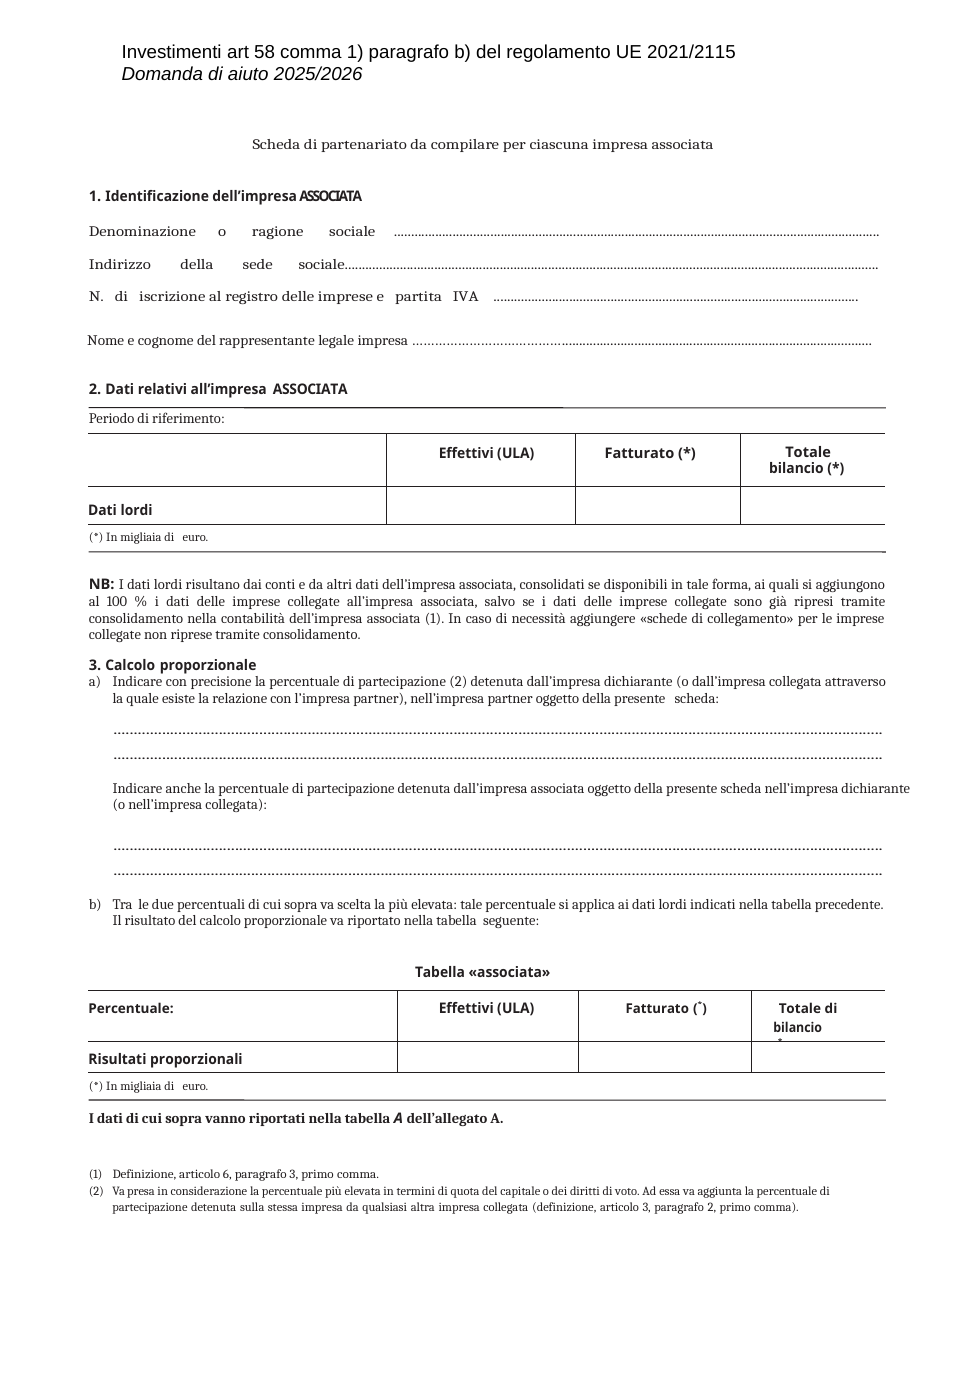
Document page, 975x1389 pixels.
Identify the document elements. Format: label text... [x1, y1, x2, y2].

text NB: I dati lordi risultano dai conti e da altri dati dell’impresa associata, consolidati se disponibili in tale forma, ai quali si aggiungono al 100 % i dati delle imprese collegate all’impresa associata, salvo se i dati delle imprese collegate sono già ripresi tramite consolidamento nella contabilità dell’impresa associata (1). In caso di necessità aggiungere «schede di collegamento» per le imprese collegate non riprese tramite consolidamento. [88, 576, 887, 643]
text .............................................................................................................................................................................................. [113, 746, 948, 763]
table_header Percentuale: [88, 991, 397, 1041]
table_cell [398, 1042, 578, 1072]
table_header Fatturato (*) [579, 991, 751, 1041]
text Nome e cognome del rappresentante legale impresa ………………………………….......................................................................................... [77, 332, 948, 348]
text Indirizzo della sede sociale........................................................................................................................................................... [88, 256, 948, 273]
table_header Effettivi (ULA) [398, 991, 578, 1041]
text Periodo di riferimento: [88, 400, 948, 427]
text Indicare anche la percentuale di partecipazione detenuta dall’impresa associata oggetto della presente scheda nell’impresa dichiarante (o nell’impresa collegata): [112, 780, 915, 813]
text (*) In migliaia di euro. [88, 1079, 948, 1093]
subtitle Calcolo proporzionale [88, 656, 948, 673]
table_cell [576, 487, 740, 524]
text Denominazione o ragione sociale ............................................................................................................................................. [88, 223, 948, 240]
table_cell Risultati proporzionali [88, 1042, 397, 1072]
list Definizione, articolo 6, paragrafo 3, primo comma. [88, 1168, 948, 1182]
text N. di iscrizione al registro delle imprese e partita IVA .......................................................................................................... [88, 289, 948, 305]
text .............................................................................................................................................................................................. [113, 837, 948, 854]
text .............................................................................................................................................................................................. [113, 721, 948, 738]
table_header [88, 434, 386, 486]
list Indicare con precisione la percentuale di partecipazione (2) detenuta dall’impresa dichiarante (o dall’impresa collegata attraverso la quale esiste la relazione con l’impresa partner), nell’impresa partner oggetto della presente scheda: [88, 673, 887, 707]
text .............................................................................................................................................................................................. [113, 863, 948, 879]
subtitle Dati relativi all’impresa ASSOCIATA [88, 379, 948, 399]
table_header Totale di bilancio (*) [752, 991, 885, 1041]
table_header Fatturato (*) [576, 434, 740, 486]
table_header Totale bilancio (*) [741, 434, 885, 486]
subtitle Tabella «associata» [415, 962, 948, 982]
text Scheda di partenariato da compilare per ciascuna impresa associata [77, 136, 889, 153]
table_cell [752, 1042, 885, 1072]
list Va presa in considerazione la percentuale più elevata in termini di quota del capitale o dei diritti di voto. Ad essa va aggiunta la percentuale di partecipazione detenuta sulla stessa impresa da qualsiasi altra impresa collegata (definizione, articolo 3, paragrafo 2, primo comma). [88, 1184, 887, 1214]
subtitle Identificazione dell’impresa ASSOCIATA [88, 186, 948, 206]
text I dati di cui sopra vanno riportati nella tabella A dell’allegato A. [88, 1100, 948, 1127]
table_cell Dati lordi [88, 487, 386, 524]
text (*) In migliaia di euro. [88, 531, 948, 545]
table_cell [387, 487, 575, 524]
table_cell [741, 487, 885, 524]
table_cell [579, 1042, 751, 1072]
table_header Effettivi (ULA) [387, 434, 575, 486]
list Tra le due percentuali di cui sopra va scelta la più elevata: tale percentuale si applica ai dati lordi indicati nella tabella precedente. Il risultato del calcolo proporzionale va riportato nella tabella seguente: [88, 896, 887, 929]
